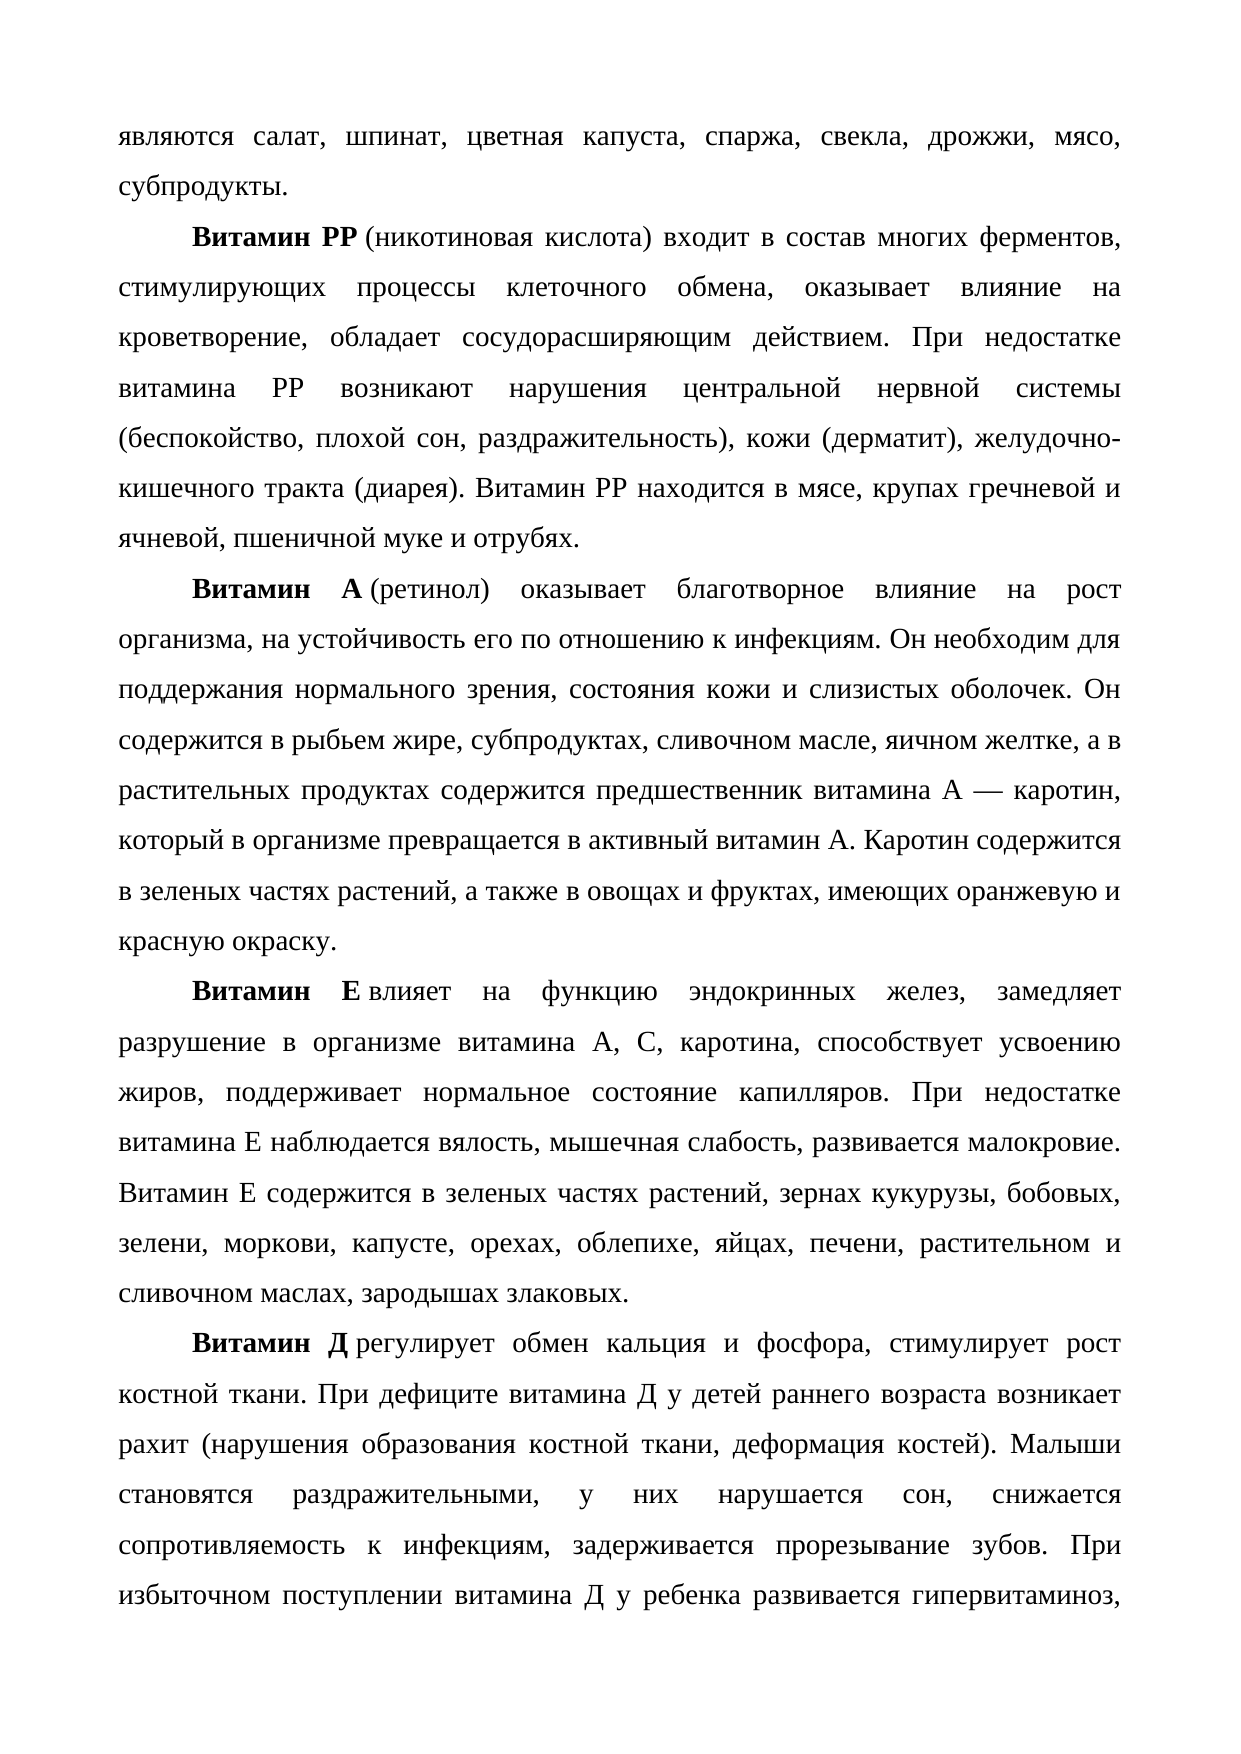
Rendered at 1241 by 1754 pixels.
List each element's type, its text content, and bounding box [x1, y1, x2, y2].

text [118, 118, 1122, 202]
text Витамин РР (никотиновая кислота) входит в состав многих ферментов, стимулирующих процессы клеточного обмена, оказывает влияние на кроветворение, обладает сосудорасширяющим действием. При недостатке витамина РР возникают нарушения центральной нервной системы (беспокойство, плохой сон, раздражительность), кожи (дерматит), желудочно-кишечного тракта (диарея). Витамин РР находится в мясе, крупах гречневой и ячневой, пшеничной муке и отрубях. [118, 219, 1122, 554]
text Витамин Е влияет на функцию эндокринных желез, замедляет разрушение в организме витамина А, С, каротина, способствует усвоению жиров, поддерживает нормальное состояние капилляров. При недостатке витамина Е наблюдается вялость, мышечная слабость, развивается малокровие. Витамин Е содержится в зеленых частях растений, зернах кукурузы, бобовых, зелени, моркови, капусте, орехах, облепихе, яйцах, печени, растительном и сливочном маслах, зародышах злаковых. [118, 973, 1122, 1309]
text Витамин А (ретинол) оказывает благотворное влияние на рост организма, на устойчивость его по отношению к инфекциям. Он необходим для поддержания нормального зрения, состояния кожи и слизистых оболочек. Он содержится в рыбьем жире, субпродуктах, сливочном масле, яичном желтке, а в растительных продуктах содержится предшественник витамина А — каротин, который в организме превращается в активный витамин А. Каротин содержится в зеленых частях растений, а также в овощах и фруктах, имеющих оранжевую и красную окраску. [118, 571, 1122, 957]
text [118, 1326, 1122, 1611]
